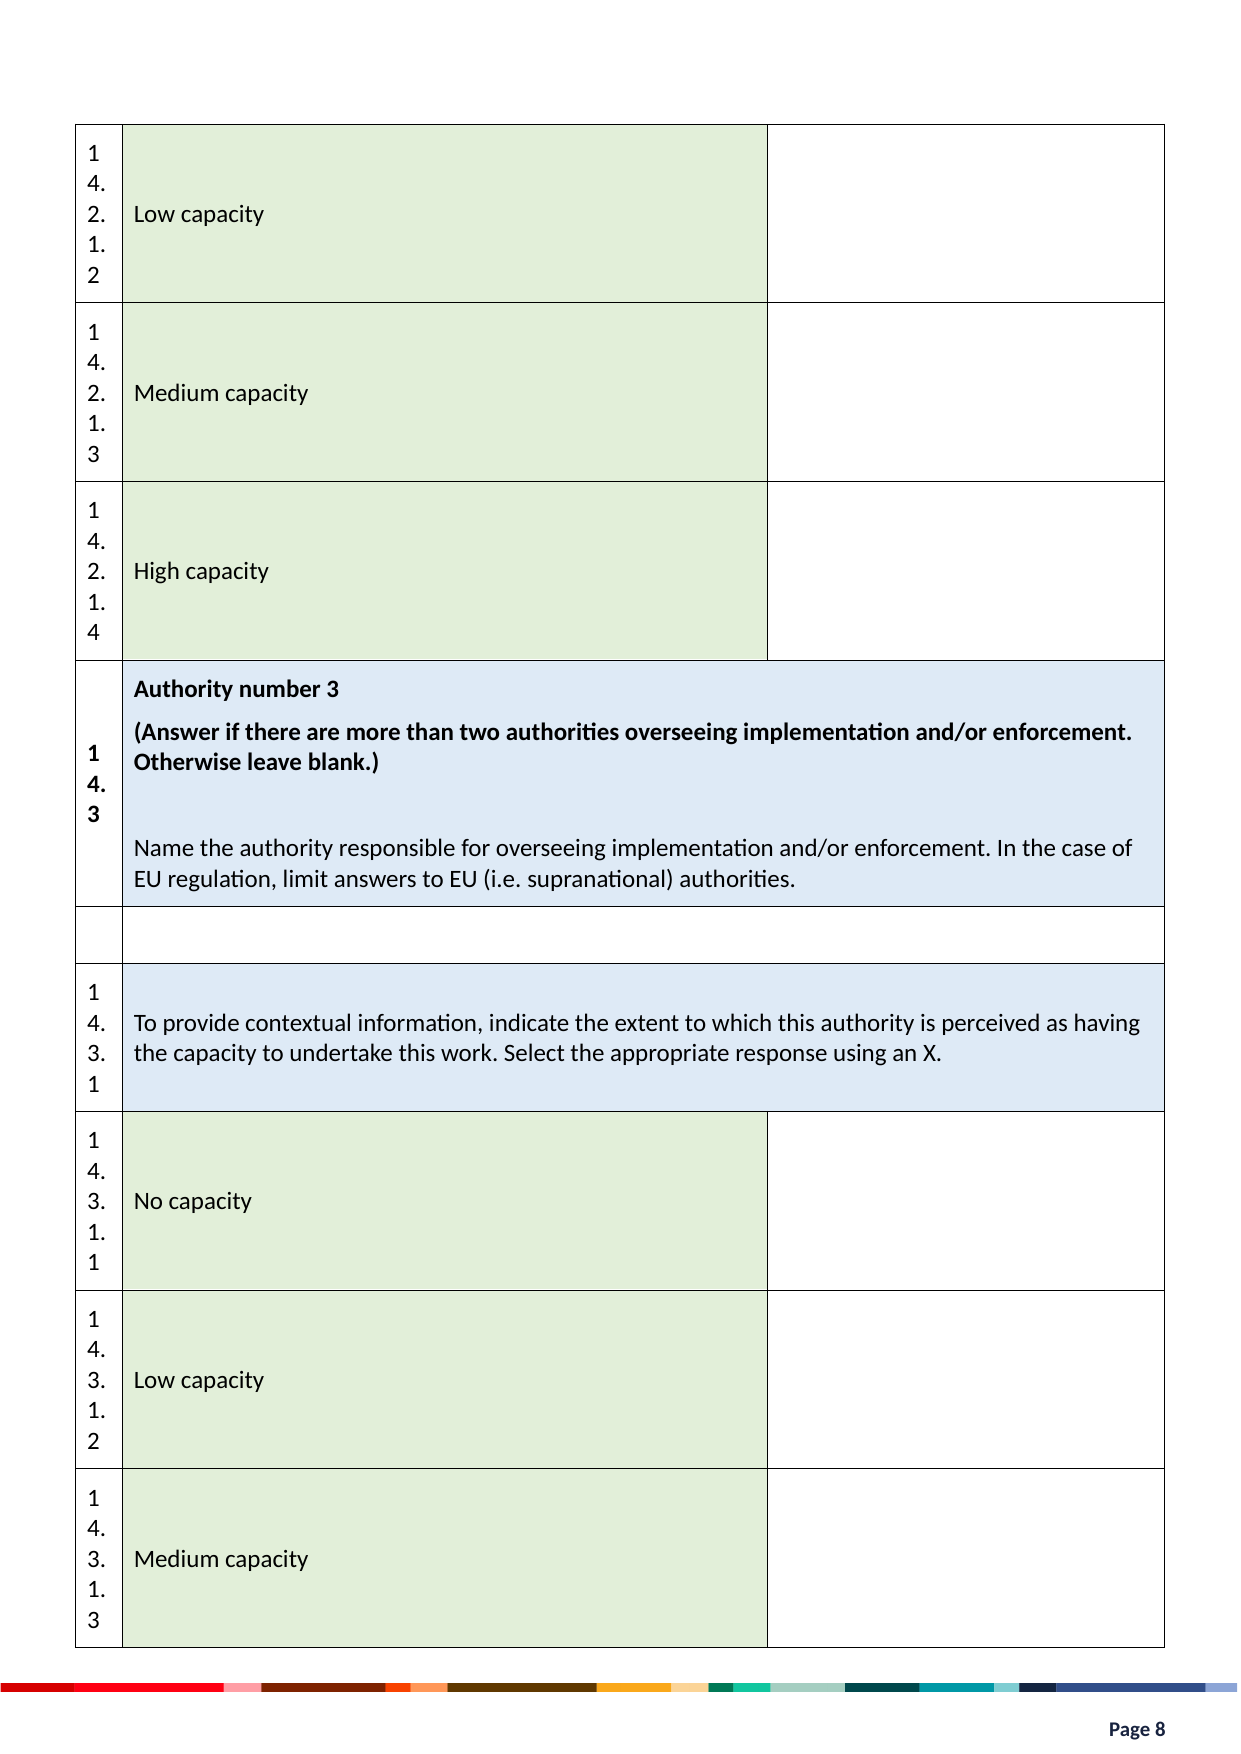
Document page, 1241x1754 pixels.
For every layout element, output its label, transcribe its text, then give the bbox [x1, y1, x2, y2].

table_cell 14.3 [76, 661, 122, 906]
table_cell 14.2.1.4 [76, 482, 122, 659]
table_cell Authority number 3 (Answer if there are more than two authorities overseeing implementation and/or enforcement. Otherwise leave blank.) Name the authority responsible for overseeing implementation and/or enforcement. In the case of EU regulation, limit answers to EU (i.e. supranational) authorities. [123, 661, 1164, 906]
table_cell 14.2.1.2 [76, 125, 122, 302]
table_cell 14.3.1 [76, 964, 122, 1111]
table_cell [768, 1112, 1164, 1289]
table_cell Medium capacity [123, 1469, 767, 1647]
table_cell [123, 907, 1164, 963]
table_cell [768, 303, 1164, 481]
table_cell No capacity [123, 1112, 767, 1289]
table_cell 14.3.1.2 [76, 1291, 122, 1468]
table_cell [768, 1469, 1164, 1647]
table_cell To provide contextual information, indicate the extent to which this authority is perceived as having the capacity to undertake this work. Select the appropriate response using an X. [123, 964, 1164, 1111]
table_cell 14.3.1.1 [76, 1112, 122, 1289]
table_cell Medium capacity [123, 303, 767, 481]
table_cell [768, 125, 1164, 302]
table_cell [768, 482, 1164, 659]
table_cell High capacity [123, 482, 767, 659]
table_cell [768, 1291, 1164, 1468]
table_cell 14.2.1.3 [76, 303, 122, 481]
table_cell Low capacity [123, 125, 767, 302]
table_cell Low capacity [123, 1291, 767, 1468]
table_cell 14.3.1.3 [76, 1469, 122, 1647]
picture [0, 1683, 1236, 1692]
table_cell [76, 907, 122, 963]
